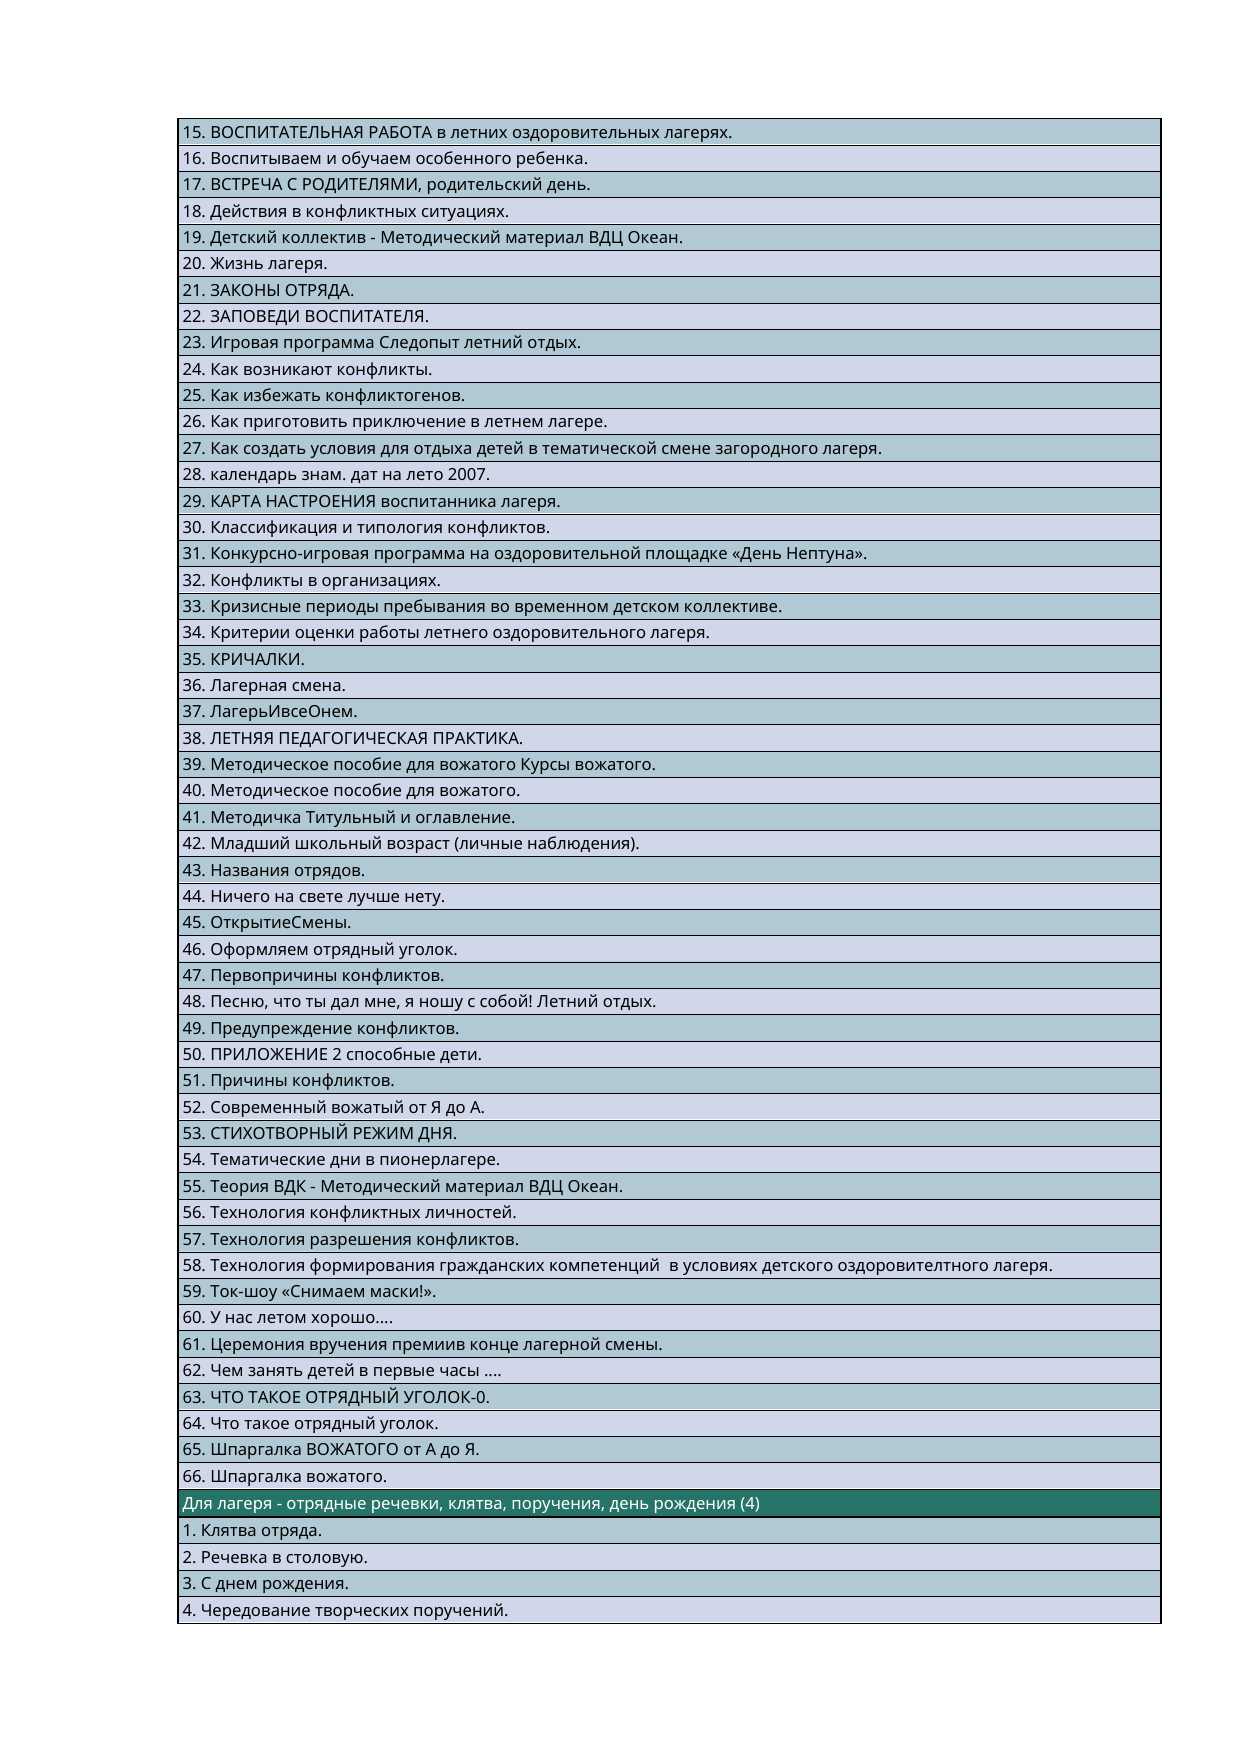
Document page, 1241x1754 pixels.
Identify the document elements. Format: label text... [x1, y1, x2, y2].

table_cell 22. ЗАПОВЕДИ ВОСПИТАТЕЛЯ. [179, 304, 1160, 329]
table_cell 50. ПРИЛОЖЕНИЕ 2 способные дети. [179, 1042, 1160, 1067]
table_cell 18. Действия в конфликтных ситуациях. [179, 198, 1160, 223]
table_cell 56. Технология конфликтных личностей. [179, 1200, 1160, 1225]
table_cell 24. Как возникают конфликты. [179, 356, 1160, 382]
table_cell 15. ВОСПИТАТЕЛЬНАЯ РАБОТА в летних оздоровительных лагерях. [179, 119, 1160, 144]
table_cell Для лагеря - отрядные речевки, клятва, поручения, день рождения (4) [179, 1490, 1160, 1516]
table_cell 16. Воспитываем и обучаем особенного ребенка. [179, 146, 1160, 171]
table_cell 42. Младший школьный возраст (личные наблюдения). [179, 831, 1160, 856]
table_cell 63. ЧТО ТАКОЕ ОТРЯДНЫЙ УГОЛОК-0. [179, 1384, 1160, 1409]
table_cell 17. ВСТРЕЧА С РОДИТЕЛЯМИ, родительский день. [179, 172, 1160, 197]
table_cell 48. Песню, что ты дал мне, я ношу с собой! Летний отдых. [179, 989, 1160, 1014]
table_cell 26. Как приготовить приключение в летнем лагере. [179, 409, 1160, 434]
table_cell 36. Лагерная смена. [179, 673, 1160, 698]
table_cell 60. У нас летом хорошо.... [179, 1305, 1160, 1330]
table_cell 44. Ничего на свете лучше нету. [179, 884, 1160, 909]
table_cell 23. Игровая программа Следопыт летний отдых. [179, 330, 1160, 355]
table_cell 35. КРИЧАЛКИ. [179, 646, 1160, 672]
table_cell 1. Клятва отряда. [179, 1518, 1160, 1543]
table_cell 52. Современный вожатый от Я до А. [179, 1094, 1160, 1119]
table_cell 41. Методичка Титульный и оглавление. [179, 804, 1160, 830]
table_cell 30. Классификация и типология конфликтов. [179, 515, 1160, 540]
table_cell 4. Чередование творческих поручений. [179, 1597, 1160, 1622]
table_cell 37. ЛагерьИвсеОнем. [179, 699, 1160, 724]
table_cell 53. СТИХОТВОРНЫЙ РЕЖИМ ДНЯ. [179, 1121, 1160, 1146]
table_cell 20. Жизнь лагеря. [179, 251, 1160, 276]
table_cell 2. Речевка в столовую. [179, 1544, 1160, 1570]
table_cell 55. Теория ВДК - Методический материал ВДЦ Океан. [179, 1173, 1160, 1199]
table_cell 64. Что такое отрядный уголок. [179, 1411, 1160, 1436]
table_cell 19. Детский коллектив - Методический материал ВДЦ Океан. [179, 225, 1160, 250]
table_cell 54. Тематические дни в пионерлагере. [179, 1147, 1160, 1172]
table_cell 34. Критерии оценки работы летнего оздоровительного лагеря. [179, 620, 1160, 645]
table_cell 38. ЛЕТНЯЯ ПЕДАГОГИЧЕСКАЯ ПРАКТИКА. [179, 725, 1160, 751]
table_cell 62. Чем занять детей в первые часы .... [179, 1358, 1160, 1383]
table_cell 46. Оформляем отрядный уголок. [179, 936, 1160, 961]
table_cell 25. Как избежать конфликтогенов. [179, 383, 1160, 408]
table_cell 65. Шпаргалка ВОЖАТОГО от А до Я. [179, 1437, 1160, 1462]
table_cell 49. Предупреждение конфликтов. [179, 1015, 1160, 1041]
table_cell 66. Шпаргалка вожатого. [179, 1463, 1160, 1488]
table_cell 28. календарь знам. дат на лето 2007. [179, 462, 1160, 487]
table_cell 27. Как создать условия для отдыха детей в тематической смене загородного лагеря. [179, 435, 1160, 461]
table_cell 33. Кризисные периоды пребывания во временном детском коллективе. [179, 594, 1160, 619]
table_cell 47. Первопричины конфликтов. [179, 963, 1160, 988]
table_cell 32. Конфликты в организациях. [179, 567, 1160, 592]
table_cell 39. Методическое пособие для вожатого Курсы вожатого. [179, 752, 1160, 777]
table_cell 29. КАРТА НАСТРОЕНИЯ воспитанника лагеря. [179, 488, 1160, 513]
table_cell 40. Методическое пособие для вожатого. [179, 778, 1160, 803]
table_cell 61. Церемония вручения премиив конце лагерной смены. [179, 1331, 1160, 1357]
table_cell 59. Ток-шоу «Снимаем маски!». [179, 1279, 1160, 1304]
table_cell 58. Технология формирования гражданских компетенций в условиях детского оздоровителтного лагеря. [179, 1253, 1160, 1278]
table_cell 21. ЗАКОНЫ ОТРЯДА. [179, 277, 1160, 303]
table_cell 31. Конкурсно-игровая программа на оздоровительной площадке «День Нептуна». [179, 541, 1160, 566]
table_cell 43. Названия отрядов. [179, 857, 1160, 882]
table_cell 51. Причины конфликтов. [179, 1068, 1160, 1093]
table_cell 3. С днем рождения. [179, 1571, 1160, 1596]
table_cell 57. Технология разрешения конфликтов. [179, 1226, 1160, 1251]
table_cell 45. ОткрытиеСмены. [179, 910, 1160, 935]
